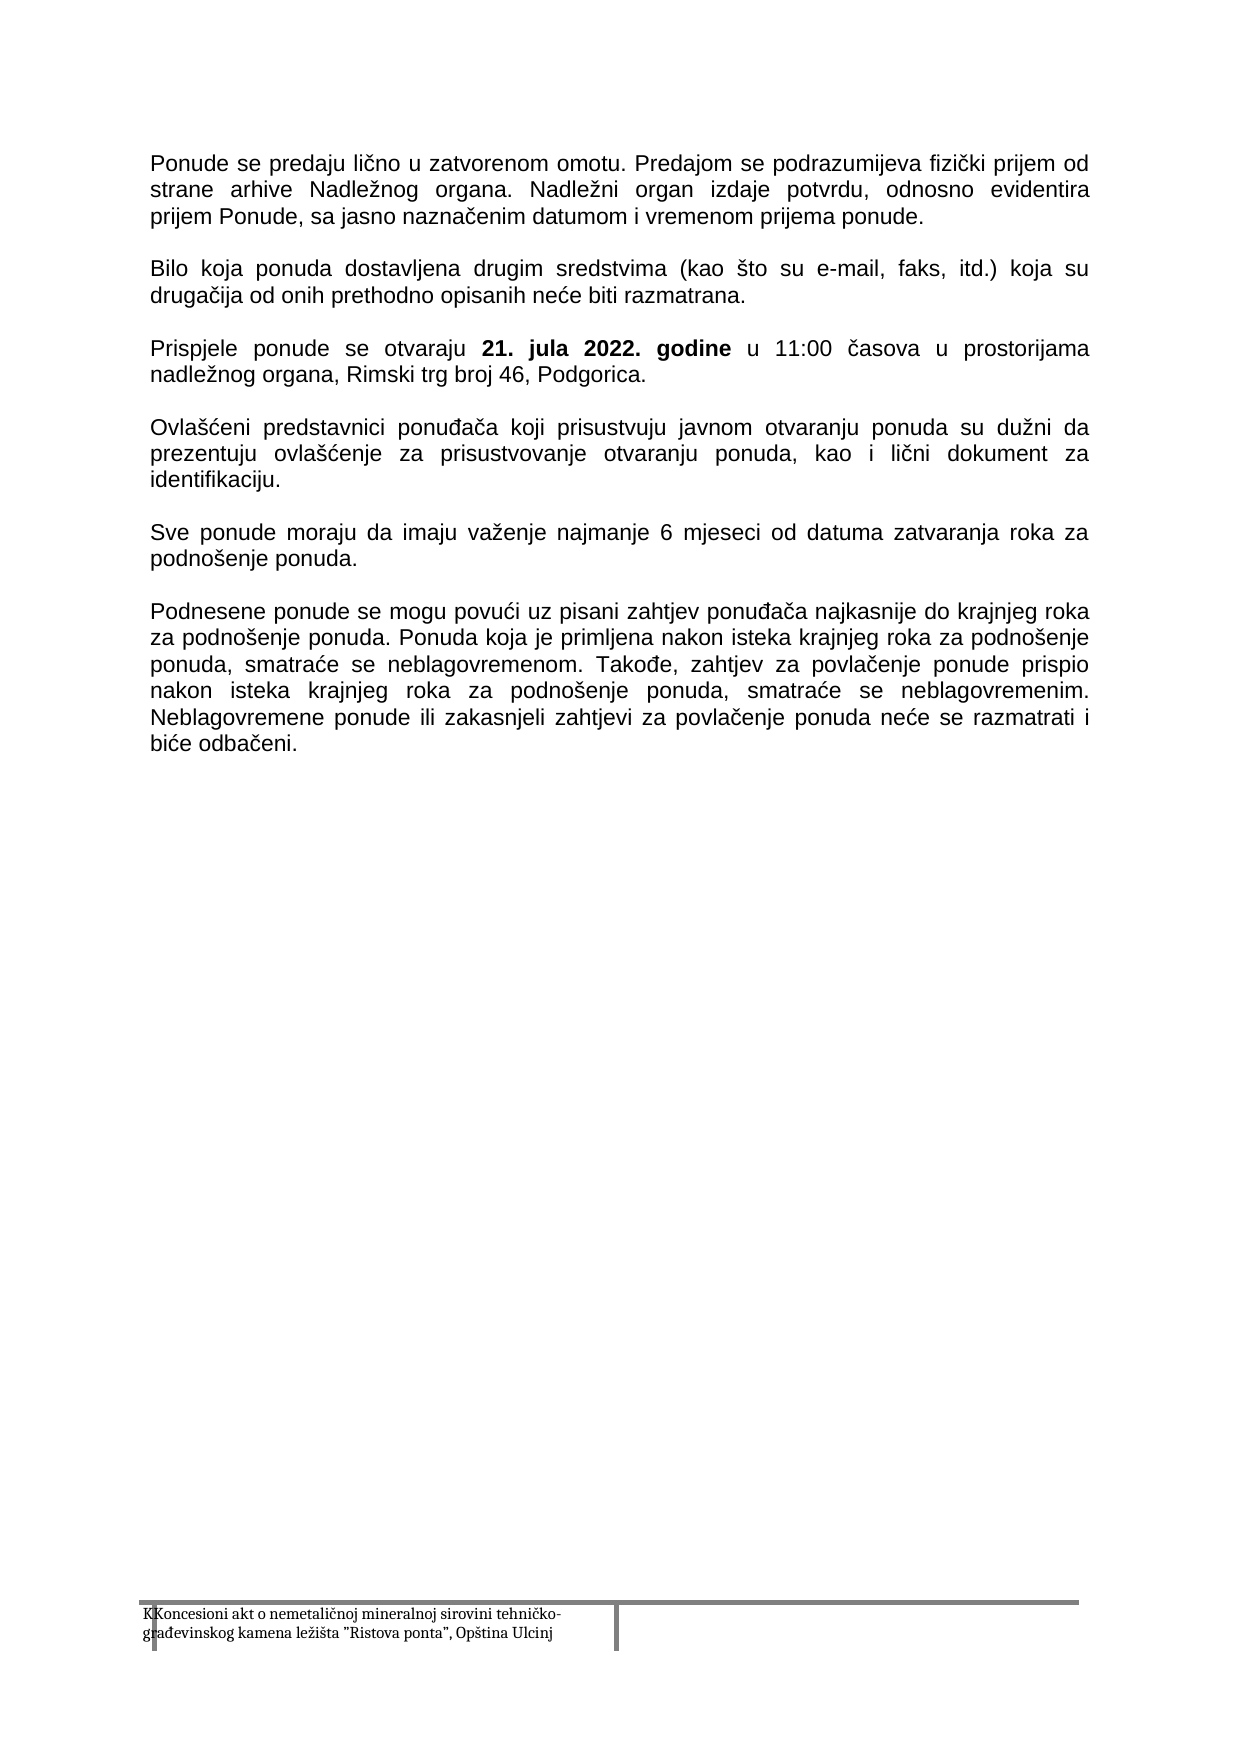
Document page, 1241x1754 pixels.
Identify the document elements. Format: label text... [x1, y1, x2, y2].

text Bilo koja ponuda dostavljena drugim sredstvima (kao što su e-mail, faks, itd.) koja su drugačija od onih prethodno opisanih neće biti razmatrana. [150, 255, 1090, 308]
text Prispjele ponude se otvaraju 21. jula 2022. godine u 11:00 časova u prostorijama nadležnog organa, Rimski trg broj 46, Podgorica. [150, 334, 1090, 387]
text Ponude se predaju lično u zatvorenom omotu. Predajom se podrazumijeva fizički prijem od strane arhive Nadležnog organa. Nadležni organ izdaje potvrdu, odnosno evidentira prijem Ponude, sa jasno naznačenim datumom i vremenom prijema ponude. [150, 150, 1090, 229]
text Sve ponude moraju da imaju važenje najmanje 6 mjeseci od datuma zatvaranja roka za podnošenje ponuda. [150, 519, 1090, 572]
text Podnesene ponude se mogu povući uz pisani zahtjev ponuđača najkasnije do krajnjeg roka za podnošenje ponuda. Ponuda koja je primljena nakon isteka krajnjeg roka za podnošenje ponuda, smatraće se neblagovremenom. Takođe, zahtjev za povlačenje ponude prispio nakon isteka krajnjeg roka za podnošenje ponuda, smatraće se neblagovremenim. Neblagovremene ponude ili zakasnjeli zahtjevi za povlačenje ponuda neće se razmatrati i biće odbačeni. [150, 598, 1090, 756]
text Ovlašćeni predstavnici ponuđača koji prisustvuju javnom otvaranju ponuda su dužni da prezentuju ovlašćenje za prisustvovanje otvaranju ponuda, kao i lični dokument za identifikaciju. [150, 413, 1090, 493]
